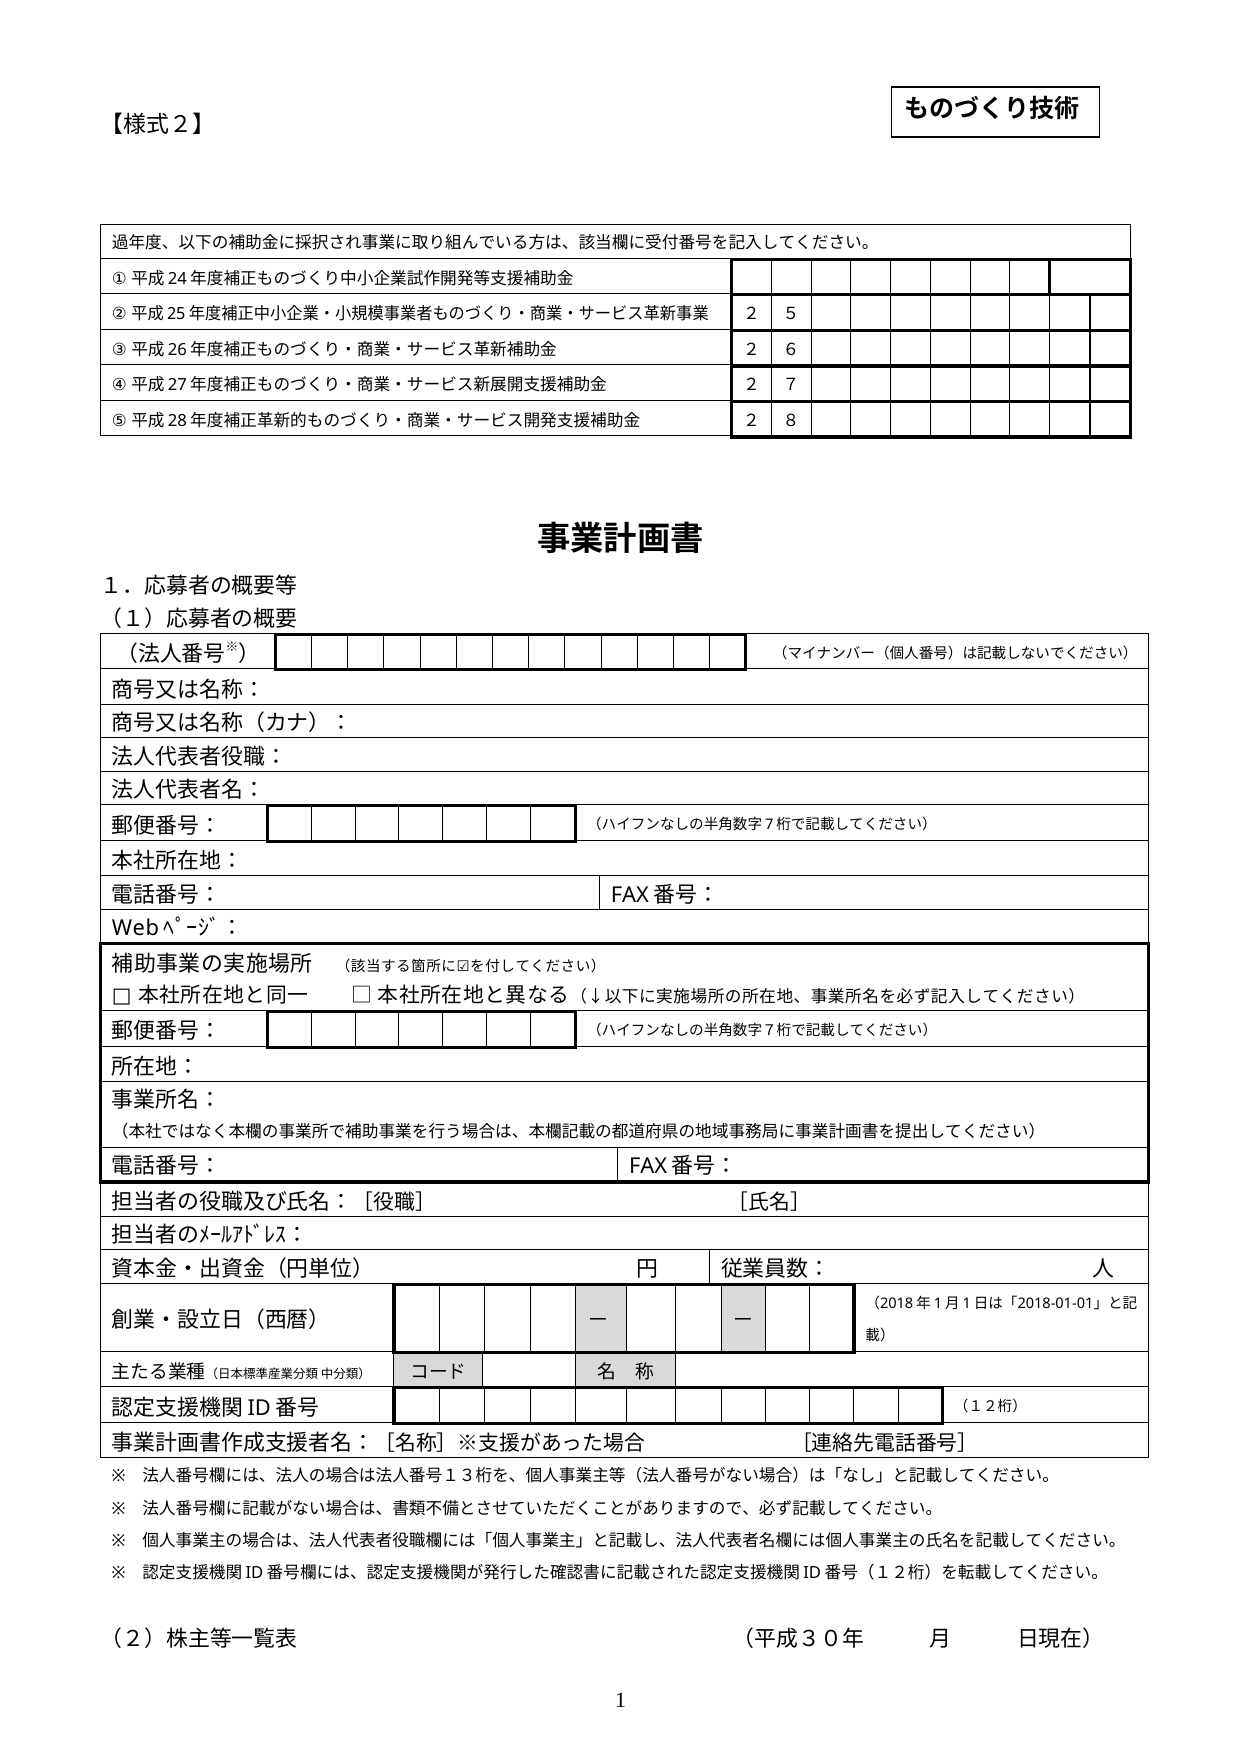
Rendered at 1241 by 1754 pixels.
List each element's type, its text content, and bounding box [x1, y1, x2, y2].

table_cell [269, 1013, 311, 1046]
table_cell [531, 1286, 575, 1351]
table_cell ８ [772, 403, 811, 435]
table_cell [676, 1352, 1148, 1386]
table_cell [766, 1286, 809, 1351]
table_cell 電話番号： [101, 876, 599, 909]
table_cell コード [394, 1354, 482, 1386]
table_cell [312, 1013, 355, 1046]
table_cell 商号又は名称： [101, 669, 1148, 704]
table_cell [891, 296, 930, 329]
table_header [384, 636, 420, 668]
table_header [312, 636, 347, 668]
table_cell [931, 368, 970, 400]
table_cell [1091, 296, 1129, 329]
table_cell － [722, 1286, 765, 1351]
table_cell 所在地： [102, 1047, 1147, 1081]
table_cell [356, 807, 398, 840]
text ※ 法人番号欄には、法人の場合は法人番号１３桁を、個人事業主等（法人番号がない場合）は「なし」と記載してください。 [111, 1458, 1140, 1491]
table_cell ① 平成24年度補正ものづくり中小企業試作開発等支援補助金 [101, 259, 730, 293]
text （１）応募者の概要 [100, 600, 1140, 633]
table_cell [1010, 261, 1048, 293]
table_cell ７ [772, 368, 811, 400]
table_cell 郵便番号： [101, 805, 266, 840]
table_cell [531, 1389, 575, 1422]
table_cell [1091, 368, 1129, 400]
table_cell [627, 1286, 675, 1351]
table_cell ５ [772, 296, 811, 329]
table_cell [627, 1389, 675, 1422]
table_cell [854, 1389, 898, 1422]
table_cell [396, 1286, 439, 1351]
table_cell [487, 807, 530, 840]
table_header [529, 636, 564, 668]
table_cell 名 称 [576, 1354, 675, 1386]
table_cell [810, 1389, 853, 1422]
table_cell ② 平成25年度補正中小企業・小規模事業者ものづくり・商業・サービス革新事業 [101, 294, 730, 329]
table_cell FAX番号： [600, 876, 1148, 909]
table_cell [812, 261, 850, 293]
table_cell [269, 807, 311, 840]
table_cell 事業所名： （本社ではなく本欄の事業所で補助事業を行う場合は、本欄記載の都道府県の地域事務局に事業計画書を提出してください） [102, 1082, 1147, 1147]
table_cell [722, 1389, 765, 1422]
table_cell ６ [772, 332, 811, 364]
table_cell [485, 1286, 530, 1351]
table_cell [812, 296, 850, 329]
table_header [638, 636, 673, 668]
table_cell 法人代表者名： [101, 772, 1148, 804]
table_cell [1010, 296, 1049, 329]
table_cell [891, 332, 930, 364]
table_header [602, 636, 637, 668]
table_cell （１２桁） [944, 1387, 1148, 1422]
table_header （マイナンバー（個人番号）は記載しないでください） [747, 634, 1148, 668]
table_cell [971, 296, 1009, 329]
table_cell [851, 368, 890, 400]
table_cell FAX番号： [618, 1148, 1147, 1180]
table_header [348, 636, 383, 668]
table_cell [812, 368, 850, 400]
text ※ 法人番号欄に記載がない場合は、書類不備とさせていただくことがありますので、必ず記載してください。 [111, 1491, 1140, 1523]
table_cell [485, 1389, 530, 1422]
table_cell [1050, 368, 1089, 400]
table_header [421, 636, 456, 668]
table_cell （ハイフンなしの半角数字７桁で記載してください） [577, 1011, 1147, 1046]
table_header （法人番号※） [101, 634, 274, 668]
table_cell ④ 平成27年度補正ものづくり・商業・サービス新展開支援補助金 [101, 365, 730, 400]
table_cell [312, 807, 355, 840]
text ※ 認定支援機関ID番号欄には、認定支援機関が発行した確認書に記載された認定支援機関ID番号（１２桁）を転載してください。 [111, 1555, 1140, 1588]
table_header [493, 636, 528, 668]
table_cell [851, 261, 890, 293]
table_cell 事業計画書作成支援者名：［名称］※支援があった場合 ［連絡先電話番号］ [101, 1423, 1148, 1457]
table_cell [971, 403, 1009, 435]
table_cell [531, 1013, 574, 1046]
table_cell ２ [733, 368, 771, 400]
table_cell ２ [733, 296, 771, 329]
table_header [565, 636, 601, 668]
table_cell [1050, 403, 1089, 435]
table_header [674, 636, 709, 668]
table_cell [733, 261, 771, 293]
table_cell 補助事業の実施場所 （該当する箇所に☑を付してください） □ 本社所在地と同一 □ 本社所在地と異なる（↓以下に実施場所の所在地、事業所名を必ず記入してください） [102, 945, 1147, 1010]
table_cell [676, 1389, 721, 1422]
table_cell [971, 261, 1009, 293]
table_cell [1010, 403, 1049, 435]
table_cell [399, 807, 442, 840]
table_cell [440, 1389, 484, 1422]
table_cell 郵便番号： [102, 1011, 266, 1046]
table_cell [899, 1389, 941, 1422]
table_cell [931, 296, 970, 329]
table_cell [1050, 332, 1089, 364]
table_cell ２ [733, 332, 771, 364]
table_cell [1091, 403, 1129, 435]
table_cell [356, 1013, 398, 1046]
table_cell [812, 332, 850, 364]
table_cell － [576, 1286, 626, 1351]
table_cell 従業員数： 人 [710, 1250, 1148, 1283]
table_cell [443, 1013, 486, 1046]
text ※ 個人事業主の場合は、法人代表者役職欄には「個人事業主」と記載し、法人代表者名欄には個人事業主の氏名を記載してください。 [111, 1523, 1140, 1555]
table_cell [576, 1389, 626, 1422]
table_cell [891, 261, 930, 293]
table_cell 電話番号： [102, 1148, 617, 1180]
table_cell [676, 1286, 721, 1351]
table_cell [531, 807, 574, 840]
table_cell ２ [733, 403, 771, 435]
table_header 過年度、以下の補助金に採択され事業に取り組んでいる方は、該当欄に受付番号を記入してください。 [101, 225, 1130, 258]
table_cell [483, 1354, 575, 1386]
table_cell [772, 261, 811, 293]
table_cell [851, 403, 890, 435]
text 事業計画書 [100, 503, 1140, 568]
table_cell [487, 1013, 530, 1046]
table_cell [399, 1013, 442, 1046]
table_cell [1050, 296, 1089, 329]
table_cell [1010, 368, 1049, 400]
table_cell ③ 平成26年度補正ものづくり・商業・サービス革新補助金 [101, 330, 730, 364]
table_cell ⑤ 平成28年度補正革新的ものづくり・商業・サービス開発支援補助金 [101, 401, 730, 435]
table_cell Webﾍﾟｰｼﾞ： [101, 910, 1148, 942]
text 【様式２】 [100, 90, 1140, 154]
table_cell 担当者のﾒｰﾙｱﾄﾞﾚｽ： [101, 1217, 1148, 1249]
text （２）株主等一覧表 （平成３０年 月 日現在） [100, 1620, 1140, 1653]
text １．応募者の概要等 [100, 568, 1140, 600]
table_cell 創業・設立日（西暦） [101, 1284, 392, 1351]
table_cell 担当者の役職及び氏名：［役職］ ［氏名］ [101, 1184, 1148, 1216]
table_cell [931, 403, 970, 435]
table_cell [931, 261, 970, 293]
table_cell [971, 368, 1009, 400]
table_cell [812, 403, 850, 435]
table_cell （2018年1月1日は「2018-01-01」と記載） [856, 1284, 1148, 1351]
table_cell [891, 403, 930, 435]
table_cell [971, 332, 1009, 364]
table_header [277, 636, 311, 668]
table_cell [891, 368, 930, 400]
table_cell 商号又は名称（カナ）： [101, 705, 1148, 737]
table_cell [851, 332, 890, 364]
table_cell [810, 1286, 852, 1351]
table_cell [766, 1389, 809, 1422]
table_cell [931, 332, 970, 364]
table_cell 認定支援機関ID番号 [101, 1387, 392, 1422]
table_cell 本社所在地： [101, 841, 1148, 875]
table_cell [1051, 261, 1129, 293]
table_cell （ハイフンなしの半角数字7桁で記載してください） [577, 805, 1148, 840]
table_cell [1091, 332, 1129, 364]
table_header [457, 636, 492, 668]
table_cell [440, 1286, 484, 1351]
table_cell 法人代表者役職： [101, 738, 1148, 771]
table_cell [1010, 332, 1049, 364]
table_cell [443, 807, 486, 840]
table_cell [851, 296, 890, 329]
table_cell 資本金・出資金（円単位） 円 [101, 1250, 709, 1283]
table_cell 主たる業種（日本標準産業分類 中分類） [101, 1352, 393, 1386]
table_cell [396, 1389, 439, 1422]
table_header [710, 636, 744, 668]
